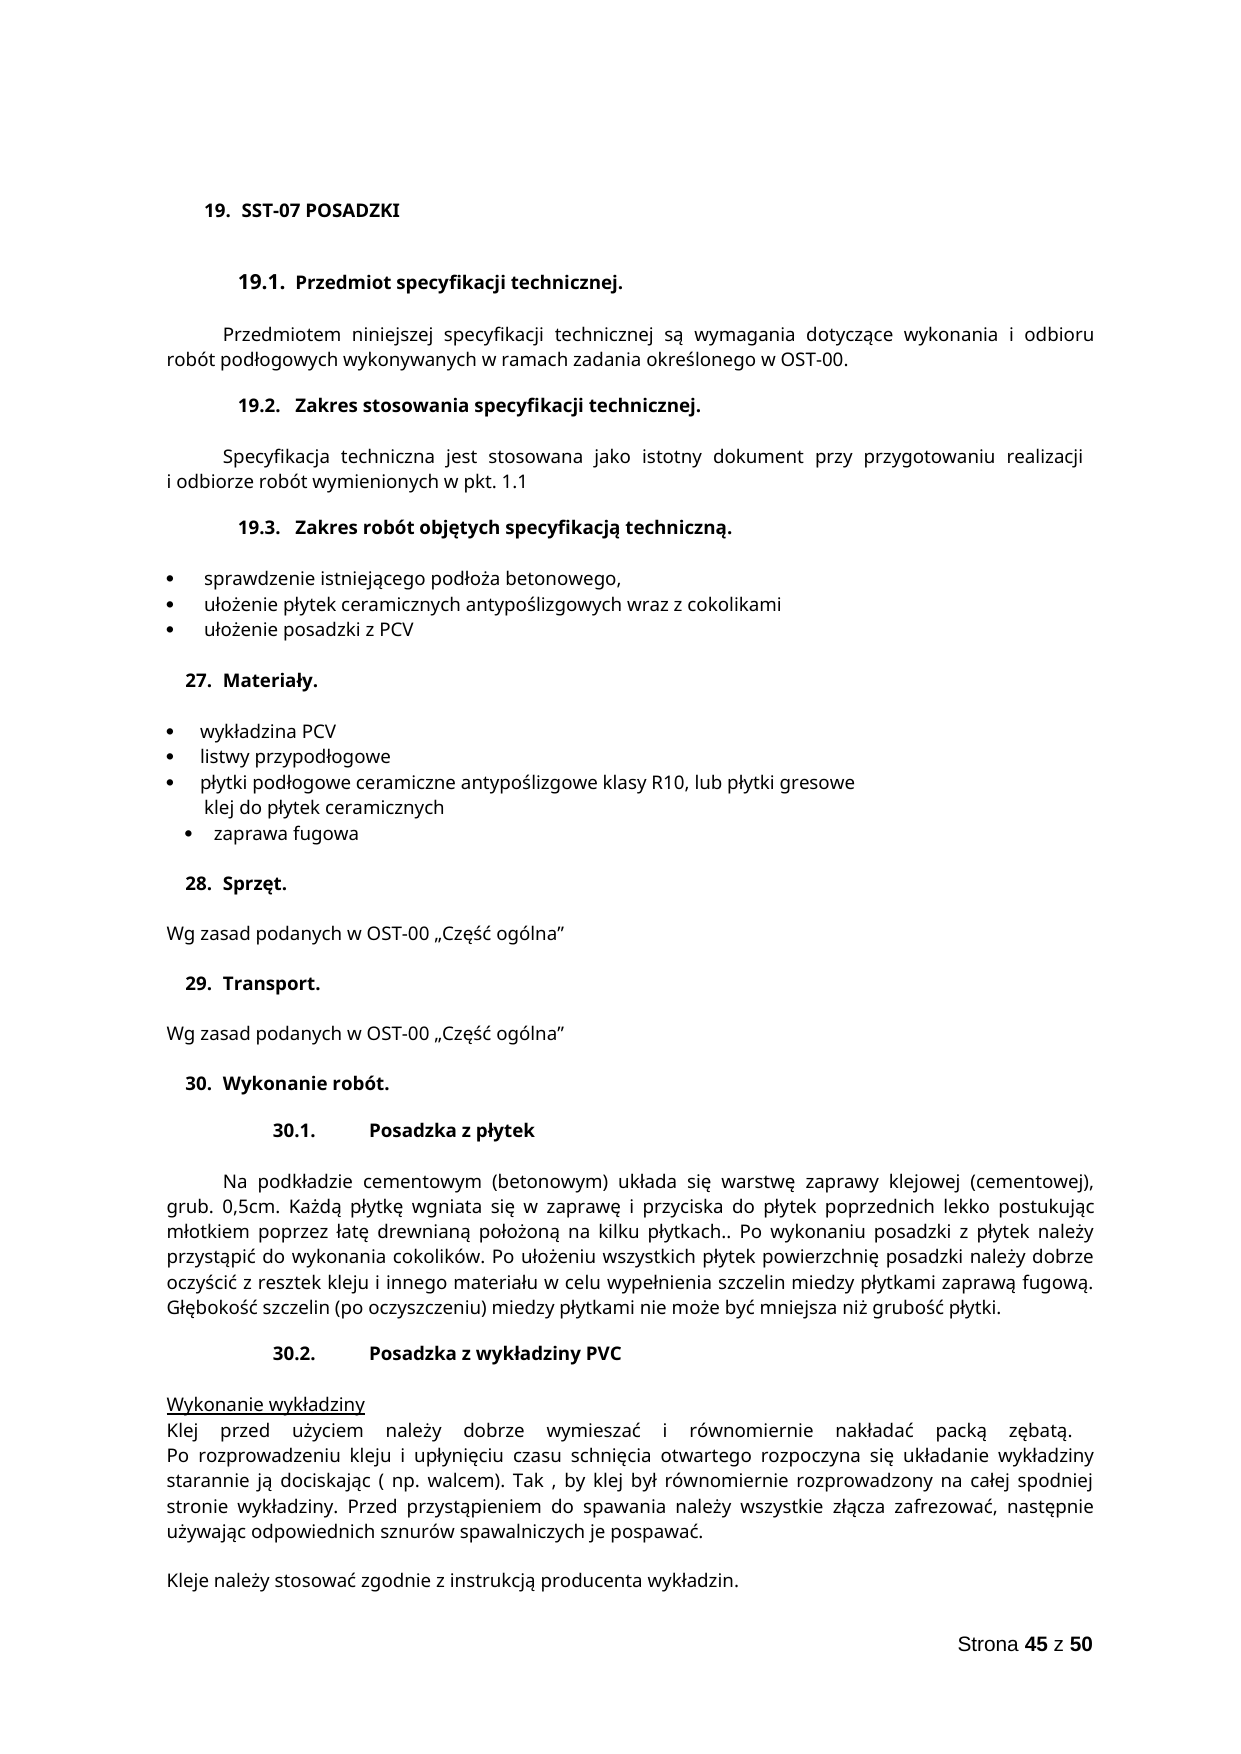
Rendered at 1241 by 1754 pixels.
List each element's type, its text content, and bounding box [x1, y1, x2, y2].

list zaprawa fugowa [185, 820, 1095, 846]
text SST-07 POSADZKI [204, 198, 1093, 223]
list Transport. [185, 971, 1093, 996]
text klej do płytek ceramicznych [204, 795, 1095, 820]
list Sprzęt. [185, 871, 1093, 896]
text Posadzka z płytek [273, 1117, 1093, 1143]
text Posadzka z wykładziny PVC [273, 1341, 1093, 1366]
text Wykonanie wykładziny [166, 1392, 1095, 1417]
text Wg zasad podanych w OST-00 „Część ogólna” [166, 920, 1095, 946]
list ułożenie płytek ceramicznych antypoślizgowych wraz z cokolikami [167, 591, 1095, 617]
list Zakres stosowania specyfikacji technicznej. [238, 392, 1093, 418]
text Przedmiotem niniejszej specyfikacji technicznej są wymagania dotyczące wykonania i odbioru robót podłogowych wykonywanych w ramach zadania określonego w OST-00. [166, 321, 1095, 371]
list wykładzina PCV [167, 718, 1095, 744]
text Na podkładzie cementowym (betonowym) układa się warstwę zaprawy klejowej (cementowej), grub. 0,5cm. Każdą płytkę wgniata się w zaprawę i przyciska do płytek poprzednich lekko postukując młotkiem poprzez łatę drewnianą położoną na kilku płytkach.. Po wykonaniu posadzki z płytek należy przystąpić do wykonania cokolików. Po ułożeniu wszystkich płytek powierzchnię posadzki należy dobrze oczyścić z resztek kleju i innego materiału w celu wypełnienia szczelin miedzy płytkami zaprawą fugową. Głębokość szczelin (po oczyszczeniu) miedzy płytkami nie może być mniejsza niż grubość płytki. [166, 1168, 1095, 1320]
list listwy przypodłogowe [167, 744, 1095, 769]
list Przedmiot specyfikacji technicznej. [238, 267, 1093, 295]
list Materiały. [185, 667, 1093, 693]
list Wykonanie robót. [185, 1071, 1093, 1096]
list płytki podłogowe ceramiczne antypoślizgowe klasy R10, lub płytki gresowe [167, 769, 1095, 795]
list Zakres robót objętych specyfikacją techniczną. [238, 514, 1093, 540]
list sprawdzenie istniejącego podłoża betonowego, [167, 566, 1095, 591]
text Klej przed użyciem należy dobrze wymieszać i równomiernie nakładać packą zębatą. Po rozprowadzeniu kleju i upłynięciu czasu schnięcia otwartego rozpoczyna się układanie wykładziny starannie ją dociskając ( np. walcem). Tak , by klej był równomiernie rozprowadzony na całej spodniej stronie wykładziny. Przed przystąpieniem do spawania należy wszystkie złącza zafrezować, następnie używając odpowiednich sznurów spawalniczych je pospawać. [166, 1417, 1095, 1544]
text Specyfikacja techniczna jest stosowana jako istotny dokument przy przygotowaniu realizacji i odbiorze robót wymienionych w pkt. 1.1 [166, 443, 1095, 494]
text Kleje należy stosować zgodnie z instrukcją producenta wykładzin. [166, 1567, 1095, 1593]
list ułożenie posadzki z PCV [167, 617, 1095, 642]
text Wg zasad podanych w OST-00 „Część ogólna” [166, 1020, 1095, 1046]
